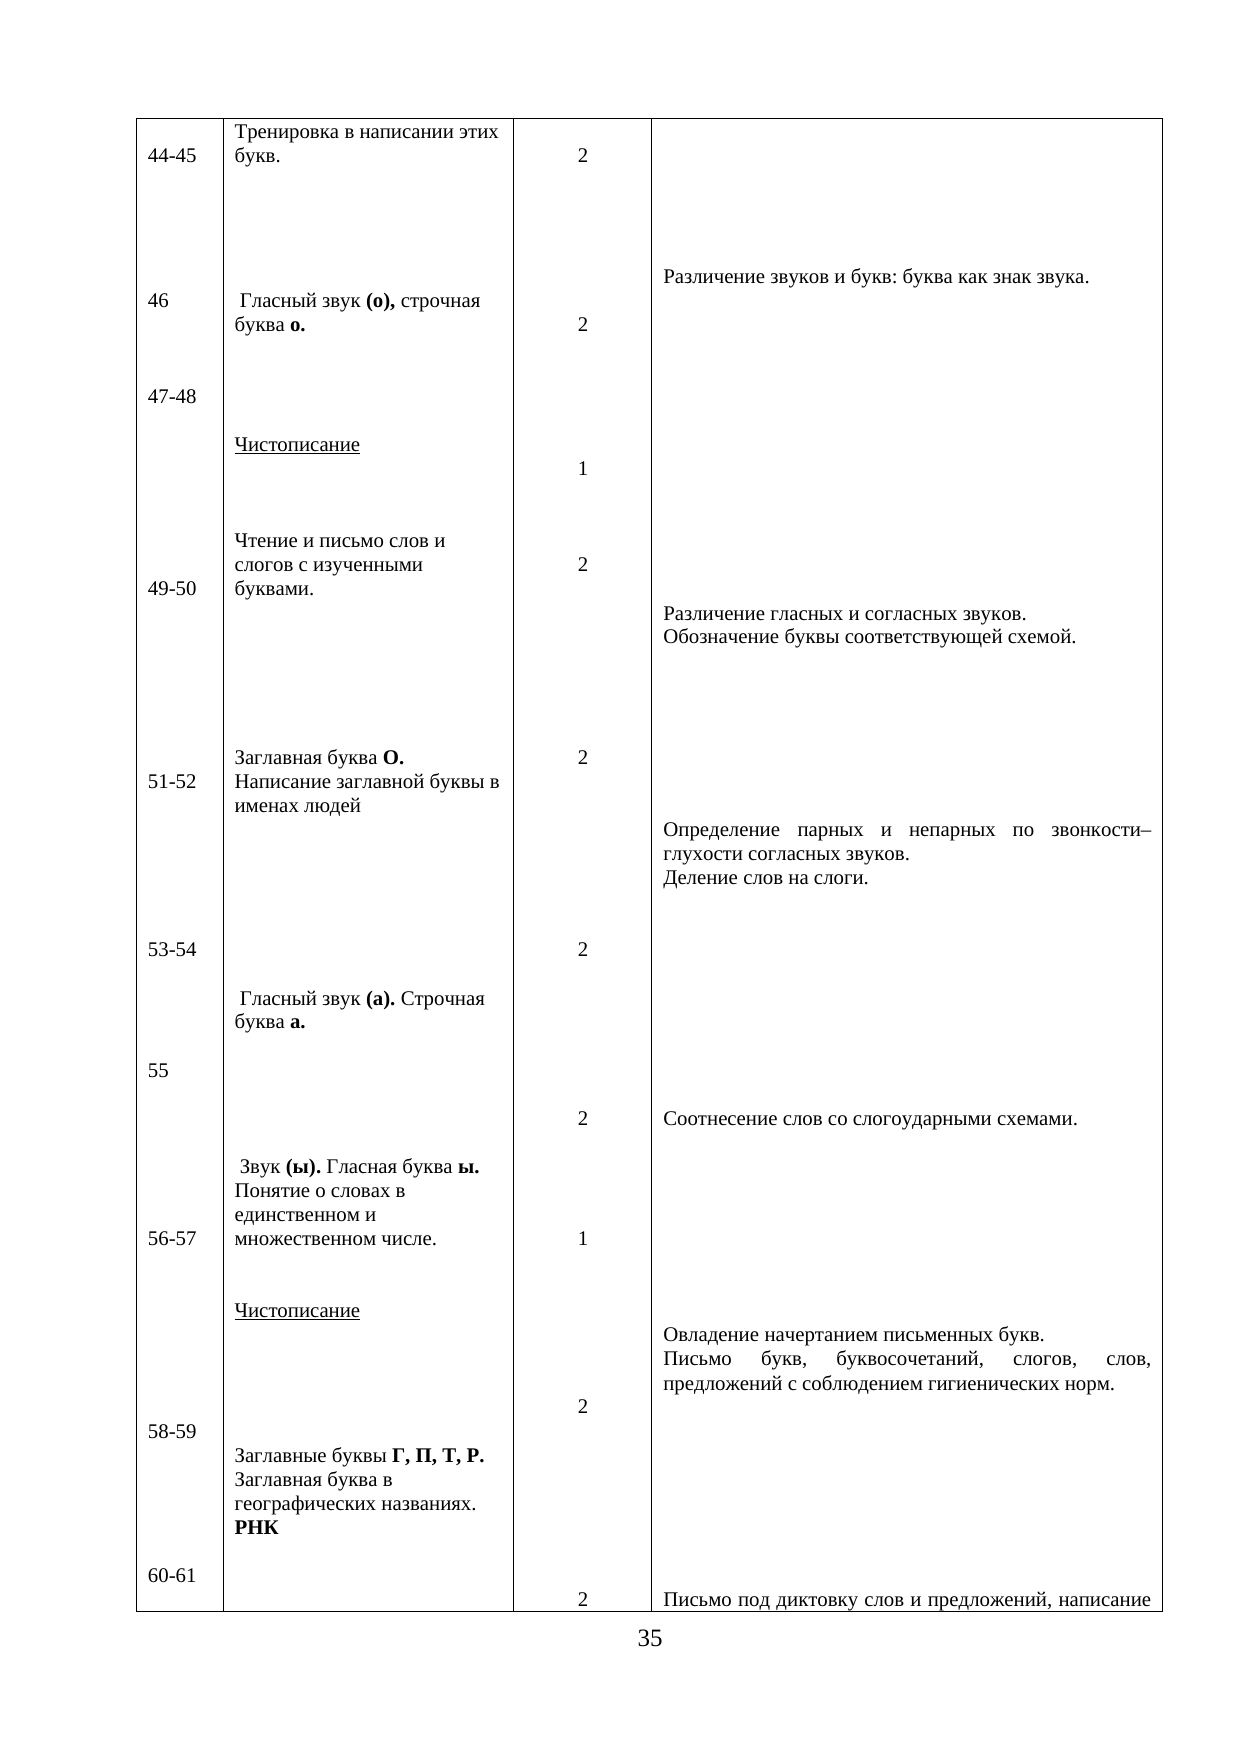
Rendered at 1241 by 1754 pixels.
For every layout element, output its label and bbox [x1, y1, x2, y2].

table_cell [652, 119, 1162, 1611]
table_cell [137, 119, 223, 1611]
table_cell [224, 119, 513, 1611]
table_cell [514, 119, 651, 1611]
